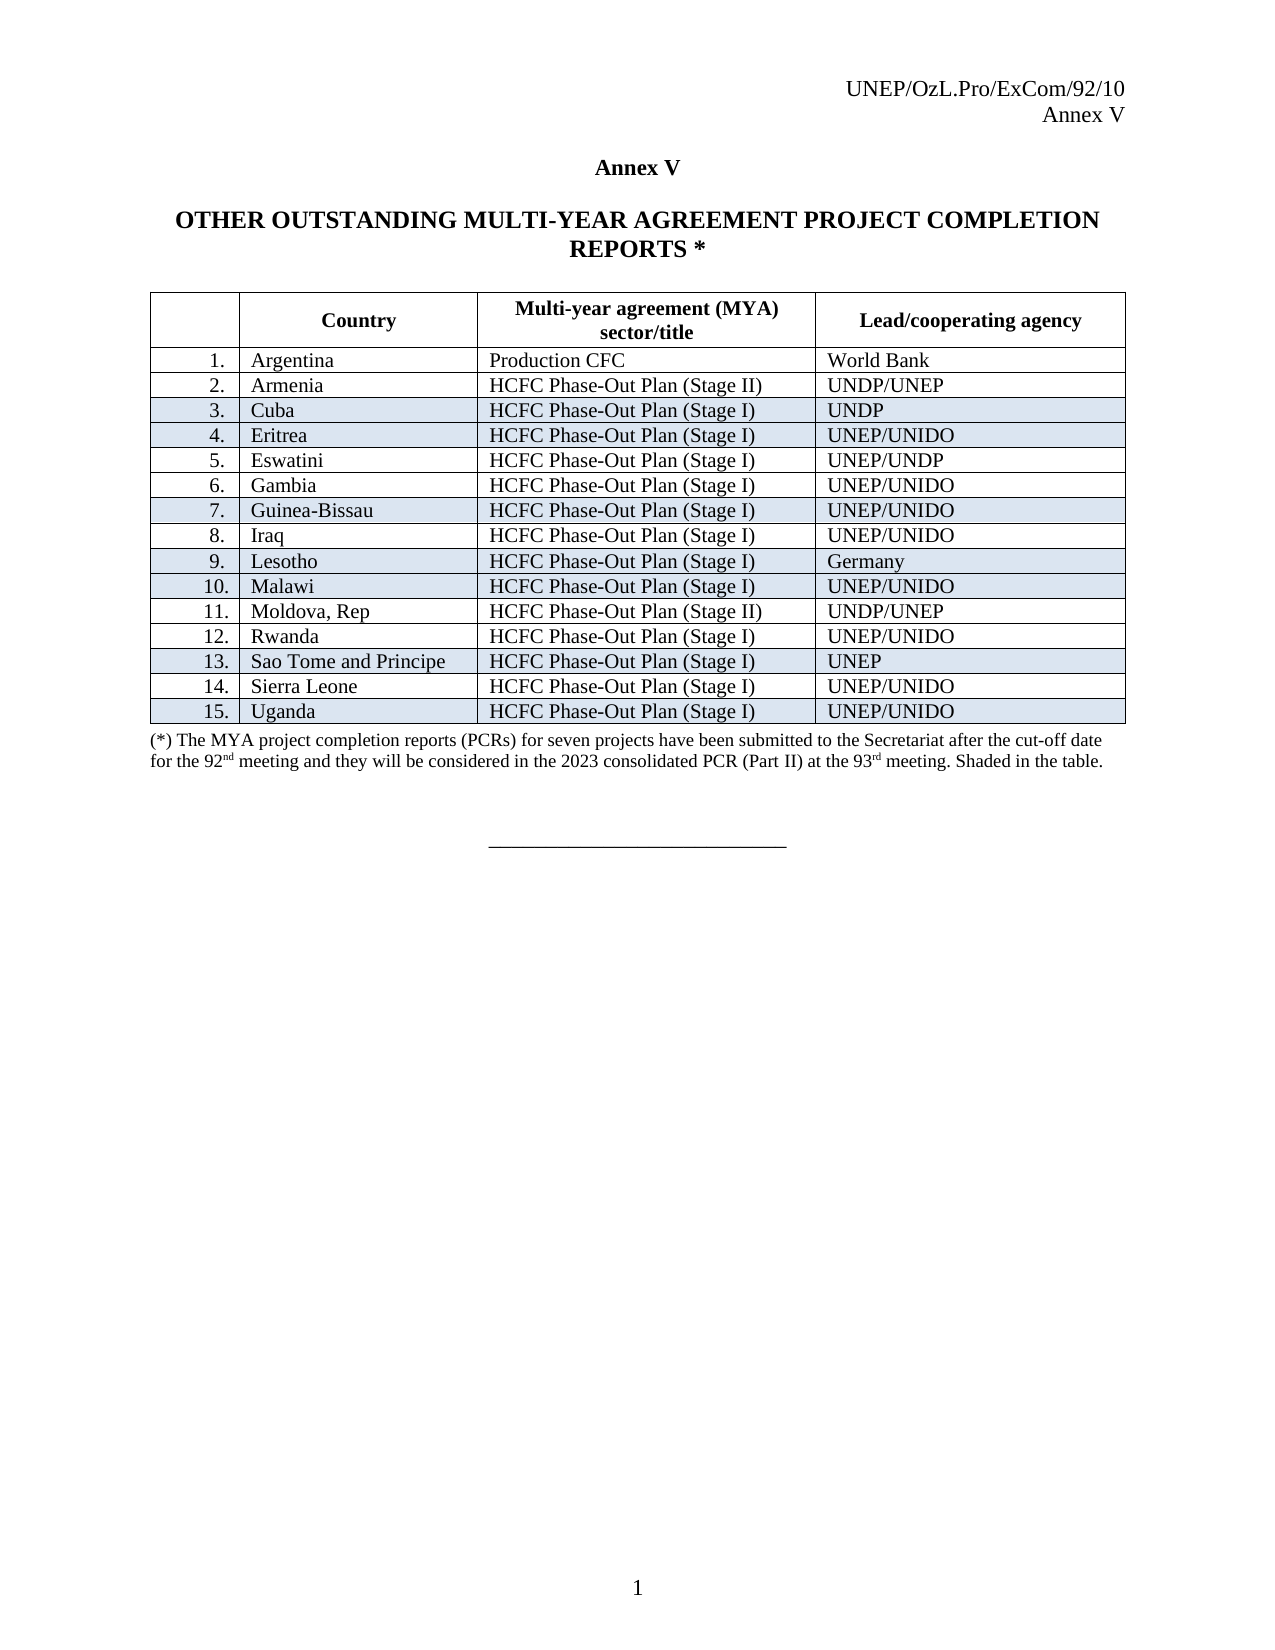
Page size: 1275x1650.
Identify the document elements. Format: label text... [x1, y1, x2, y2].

table_cell HCFC Phase-Out Plan (Stage I) [478, 649, 815, 673]
table_cell Malawi [240, 574, 477, 598]
table_header Country [240, 293, 477, 347]
table_cell HCFC Phase-Out Plan (Stage I) [478, 398, 815, 422]
table_cell [151, 574, 239, 598]
table_header Lead/cooperating agency [816, 293, 1125, 347]
text OTHER OUTSTANDING MULTI-YEAR AGREEMENT PROJECT COMPLETION REPORTS * [150, 205, 1125, 263]
table_cell [151, 599, 239, 623]
table_cell HCFC Phase-Out Plan (Stage I) [478, 448, 815, 472]
table_cell HCFC Phase-Out Plan (Stage I) [478, 549, 815, 573]
table_cell UNEP/UNIDO [816, 423, 1125, 447]
table_cell HCFC Phase-Out Plan (Stage II) [478, 599, 815, 623]
table_cell Uganda [240, 699, 477, 723]
table_cell [151, 398, 239, 422]
table_cell [151, 473, 239, 497]
table_cell Sierra Leone [240, 674, 477, 698]
table_header Multi-year agreement (MYA) sector/title [478, 293, 815, 347]
table_cell UNDP [816, 398, 1125, 422]
table_cell [151, 348, 239, 372]
table_cell Lesotho [240, 549, 477, 573]
table_cell World Bank [816, 348, 1125, 372]
table_cell Cuba [240, 398, 477, 422]
table_cell Iraq [240, 524, 477, 547]
table_cell UNDP/UNEP [816, 373, 1125, 397]
table_cell Eritrea [240, 423, 477, 447]
table_cell HCFC Phase-Out Plan (Stage I) [478, 473, 815, 497]
table_cell HCFC Phase-Out Plan (Stage I) [478, 524, 815, 547]
table_cell [151, 699, 239, 723]
table_cell [151, 373, 239, 397]
text Annex V [150, 154, 1125, 180]
table_cell UNEP/UNIDO [816, 574, 1125, 598]
table_cell UNEP/UNIDO [816, 624, 1125, 648]
table_cell Armenia [240, 373, 477, 397]
table_cell HCFC Phase-Out Plan (Stage I) [478, 699, 815, 723]
table_cell HCFC Phase-Out Plan (Stage I) [478, 574, 815, 598]
text (*) The MYA project completion reports (PCRs) for seven projects have been submitted to the Secretariat after the cut-off date for the 92nd meeting and they will be considered in the 2023 consolidated PCR (Part II) at the 93rd meeting. Shaded in the table. [150, 728, 1125, 772]
table_cell [151, 448, 239, 472]
table_cell Rwanda [240, 624, 477, 648]
table_cell HCFC Phase-Out Plan (Stage I) [478, 624, 815, 648]
table_cell UNEP/UNIDO [816, 674, 1125, 698]
table_cell HCFC Phase-Out Plan (Stage I) [478, 498, 815, 522]
table_cell Germany [816, 549, 1125, 573]
table_cell HCFC Phase-Out Plan (Stage II) [478, 373, 815, 397]
table_cell UNEP/UNIDO [816, 699, 1125, 723]
table_cell UNEP/UNIDO [816, 473, 1125, 497]
table_cell UNEP/UNIDO [816, 524, 1125, 547]
table_cell Sao Tome and Principe [240, 649, 477, 673]
table_cell [151, 524, 239, 547]
table_cell Guinea-Bissau [240, 498, 477, 522]
table_cell UNEP/UNDP [816, 448, 1125, 472]
table_cell [151, 674, 239, 698]
table_header [151, 293, 239, 347]
text __________________________ [150, 824, 1125, 851]
table_cell UNEP [816, 649, 1125, 673]
table_cell HCFC Phase-Out Plan (Stage I) [478, 423, 815, 447]
table_cell Production CFC [478, 348, 815, 372]
table_cell [151, 649, 239, 673]
table_cell [151, 423, 239, 447]
table_cell [151, 624, 239, 648]
table_cell [151, 549, 239, 573]
table_cell UNDP/UNEP [816, 599, 1125, 623]
table_cell HCFC Phase-Out Plan (Stage I) [478, 674, 815, 698]
table_cell Argentina [240, 348, 477, 372]
table_cell UNEP/UNIDO [816, 498, 1125, 522]
table_cell Eswatini [240, 448, 477, 472]
table_cell Moldova, Rep [240, 599, 477, 623]
table_cell [151, 498, 239, 522]
table_cell Gambia [240, 473, 477, 497]
